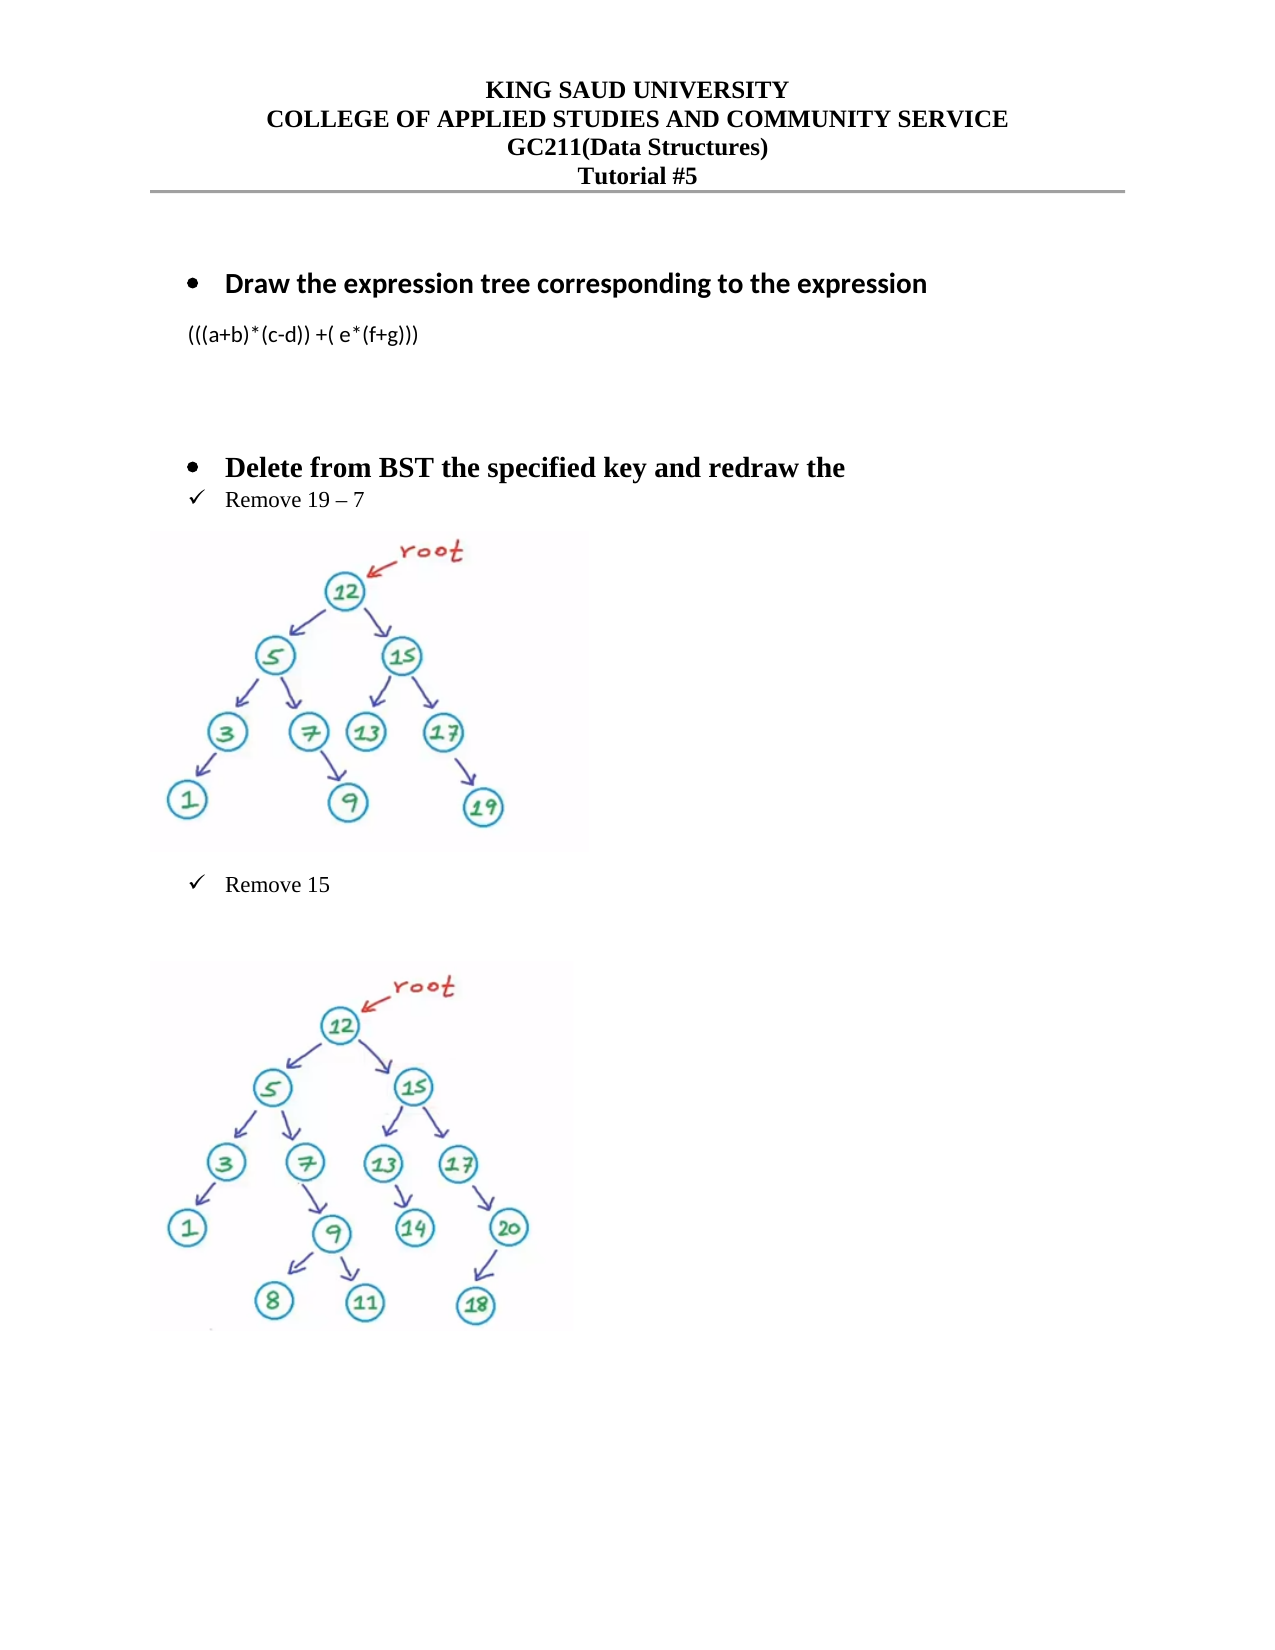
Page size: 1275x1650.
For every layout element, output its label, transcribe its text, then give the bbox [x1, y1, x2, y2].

picture [150, 531, 589, 852]
list Remove 15 [187, 871, 1125, 897]
text (((a+b)*(c-d)) +( e*(f+g))) [187, 320, 1125, 348]
list Remove 19 – 7 [187, 486, 1125, 512]
picture [150, 961, 574, 1331]
list Delete from BST the specified key and redraw the [187, 450, 1125, 483]
list Draw the expression tree corresponding to the expression [187, 265, 1125, 301]
